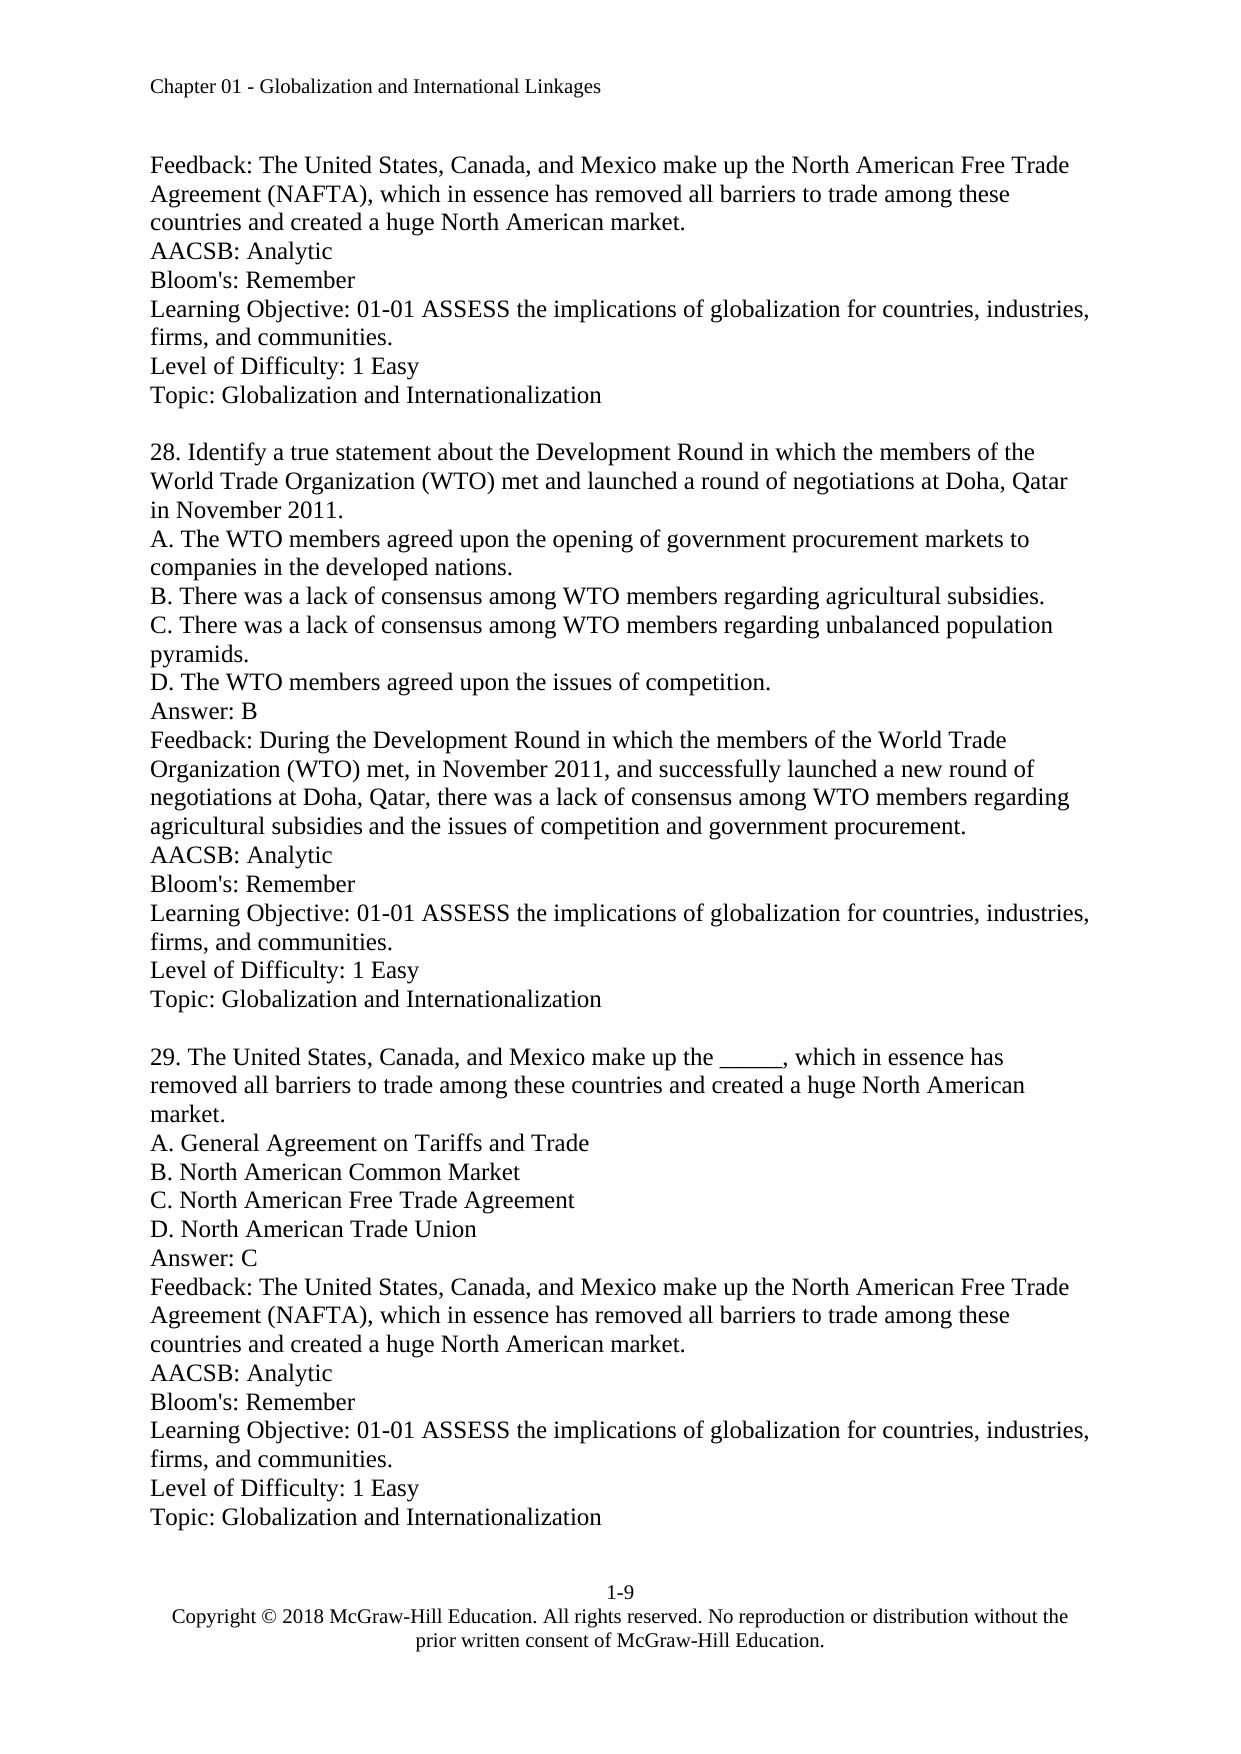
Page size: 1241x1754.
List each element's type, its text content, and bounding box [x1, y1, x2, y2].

text Feedback: The United States, Canada, and Mexico make up the North American Free Trade Agreement (NAFTA), which in essence has removed all barriers to trade among these countries and created a huge North American market. [150, 150, 1090, 236]
text C. North American Free Trade Agreement [150, 1185, 1090, 1214]
text D. North American Trade Union [150, 1214, 1090, 1243]
text A. The WTO members agreed upon the opening of government procurement markets to companies in the developed nations. [150, 524, 1090, 581]
text AACSB: Analytic [150, 1358, 1090, 1387]
text Feedback: The United States, Canada, and Mexico make up the North American Free Trade Agreement (NAFTA), which in essence has removed all barriers to trade among these countries and created a huge North American market. [150, 1272, 1090, 1358]
text C. There was a lack of consensus among WTO members regarding unbalanced population pyramids. [150, 610, 1090, 667]
text 29. The United States, Canada, and Mexico make up the _____, which in essence has removed all barriers to trade among these countries and created a huge North American market. [150, 1042, 1090, 1128]
text Learning Objective: 01-01 ASSESS the implications of globalization for countries, industries, firms, and communities. [150, 294, 1090, 351]
text AACSB: Analytic [150, 236, 1090, 265]
text Topic: Globalization and Internationalization [150, 380, 1090, 409]
text Feedback: During the Development Round in which the members of the World Trade Organization (WTO) met, in November 2011, and successfully launched a new round of negotiations at Doha, Qatar, there was a lack of consensus among WTO members regarding agricultural subsidies and the issues of competition and government procurement. [150, 725, 1090, 840]
text B. North American Common Market [150, 1157, 1090, 1185]
text B. There was a lack of consensus among WTO members regarding agricultural subsidies. [150, 581, 1090, 610]
text Learning Objective: 01-01 ASSESS the implications of globalization for countries, industries, firms, and communities. [150, 1415, 1090, 1473]
text Bloom's: Remember [150, 1387, 1090, 1415]
text Level of Difficulty: 1 Easy [150, 351, 1090, 380]
text Answer: B [150, 696, 1090, 725]
text 28. Identify a true statement about the Development Round in which the members of the World Trade Organization (WTO) met and launched a round of negotiations at Doha, Qatar in November 2011. [150, 437, 1090, 524]
text Bloom's: Remember [150, 869, 1090, 898]
text Level of Difficulty: 1 Easy [150, 955, 1090, 984]
text Topic: Globalization and Internationalization [150, 1502, 1090, 1530]
text Learning Objective: 01-01 ASSESS the implications of globalization for countries, industries, firms, and communities. [150, 898, 1090, 955]
text A. General Agreement on Tariffs and Trade [150, 1128, 1090, 1157]
text Topic: Globalization and Internationalization [150, 984, 1090, 1013]
text Answer: C [150, 1243, 1090, 1272]
text Bloom's: Remember [150, 265, 1090, 294]
text AACSB: Analytic [150, 840, 1090, 869]
text Level of Difficulty: 1 Easy [150, 1473, 1090, 1502]
text D. The WTO members agreed upon the issues of competition. [150, 667, 1090, 696]
